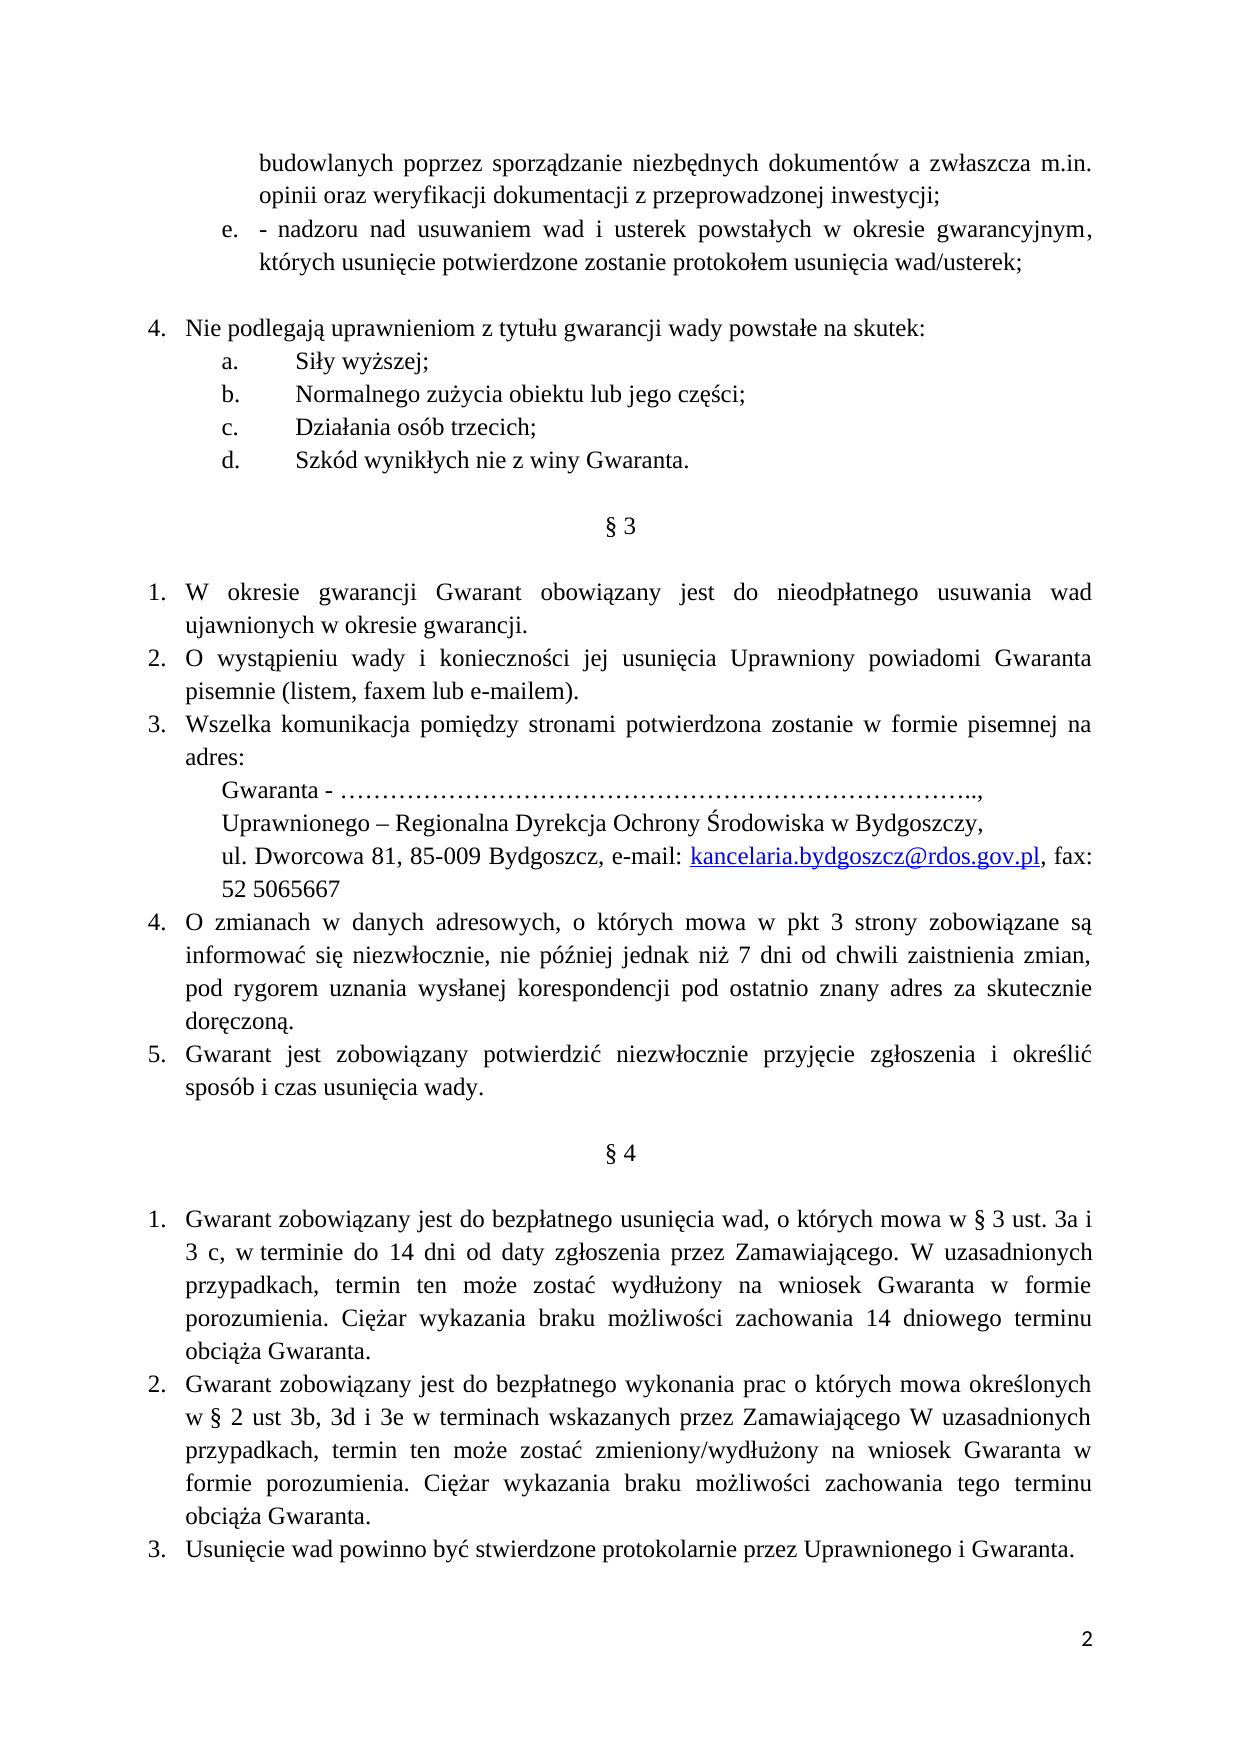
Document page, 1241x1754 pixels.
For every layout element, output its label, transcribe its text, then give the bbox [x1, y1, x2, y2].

text a. Siły wyższej; [221, 346, 1093, 374]
text c. Działania osób trzecich; [221, 412, 1093, 441]
list O wystąpieniu wady i konieczności jej usunięcia Uprawniony powiadomi Gwaranta pisemnie (listem, faxem lub e-mailem). [148, 643, 1093, 705]
list Nie podlegają uprawnieniom z tytułu gwarancji wady powstałe na skutek: [148, 313, 1093, 341]
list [221, 148, 1093, 209]
list Usunięcie wad powinno być stwierdzone protokolarnie przez Uprawnionego i Gwaranta. [148, 1534, 1093, 1563]
list Gwarant zobowiązany jest do bezpłatnego usunięcia wad, o których mowa w § 3 ust. 3a i 3 c, w terminie do 14 dni od daty zgłoszenia przez Zamawiającego. W uzasadnionych przypadkach, termin ten może zostać wydłużony na wniosek Gwaranta w formie porozumienia. Ciężar wykazania braku możliwości zachowania 14 dniowego terminu obciąża Gwaranta. [148, 1204, 1093, 1365]
list ul. Dworcowa 81, 85-009 Bydgoszcz, e-mail: kancelaria.bydgoszcz@rdos.gov.pl, fax: 52 5065667 [221, 841, 1093, 903]
text b. Normalnego zużycia obiektu lub jego części; [221, 379, 1093, 407]
text d. Szkód wynikłych nie z winy Gwaranta. [221, 445, 1093, 473]
list Gwarant zobowiązany jest do bezpłatnego wykonania prac o których mowa określonych w § 2 ust 3b, 3d i 3e w terminach wskazanych przez Zamawiającego W uzasadnionych przypadkach, termin ten może zostać zmieniony/wydłużony na wniosek Gwaranta w formie porozumienia. Ciężar wykazania braku możliwości zachowania tego terminu obciąża Gwaranta. [148, 1369, 1093, 1530]
list O zmianach w danych adresowych, o których mowa w pkt 3 strony zobowiązane są informować się niezwłocznie, nie później jednak niż 7 dni od chwili zaistnienia zmian, pod rygorem uznania wysłanej korespondencji pod ostatnio znany adres za skutecznie doręczoną. [148, 907, 1093, 1035]
list W okresie gwarancji Gwarant obowiązany jest do nieodpłatnego usuwania wad ujawnionych w okresie gwarancji. [148, 577, 1093, 639]
list Gwaranta - ………………………………………………………………….., [221, 775, 1093, 804]
list Gwarant jest zobowiązany potwierdzić niezwłocznie przyjęcie zgłoszenia i określić sposób i czas usunięcia wady. [148, 1039, 1093, 1101]
list Uprawnionego – Regionalna Dyrekcja Ochrony Środowiska w Bydgoszczy, [221, 808, 1093, 837]
list - nadzoru nad usuwaniem wad i usterek powstałych w okresie gwarancyjnym, których usunięcie potwierdzone zostanie protokołem usunięcia wad/usterek; [221, 214, 1093, 275]
text § 3 [148, 511, 1093, 539]
list Wszelka komunikacja pomiędzy stronami potwierdzona zostanie w formie pisemnej na adres: [148, 709, 1093, 771]
text § 4 [148, 1138, 1093, 1167]
